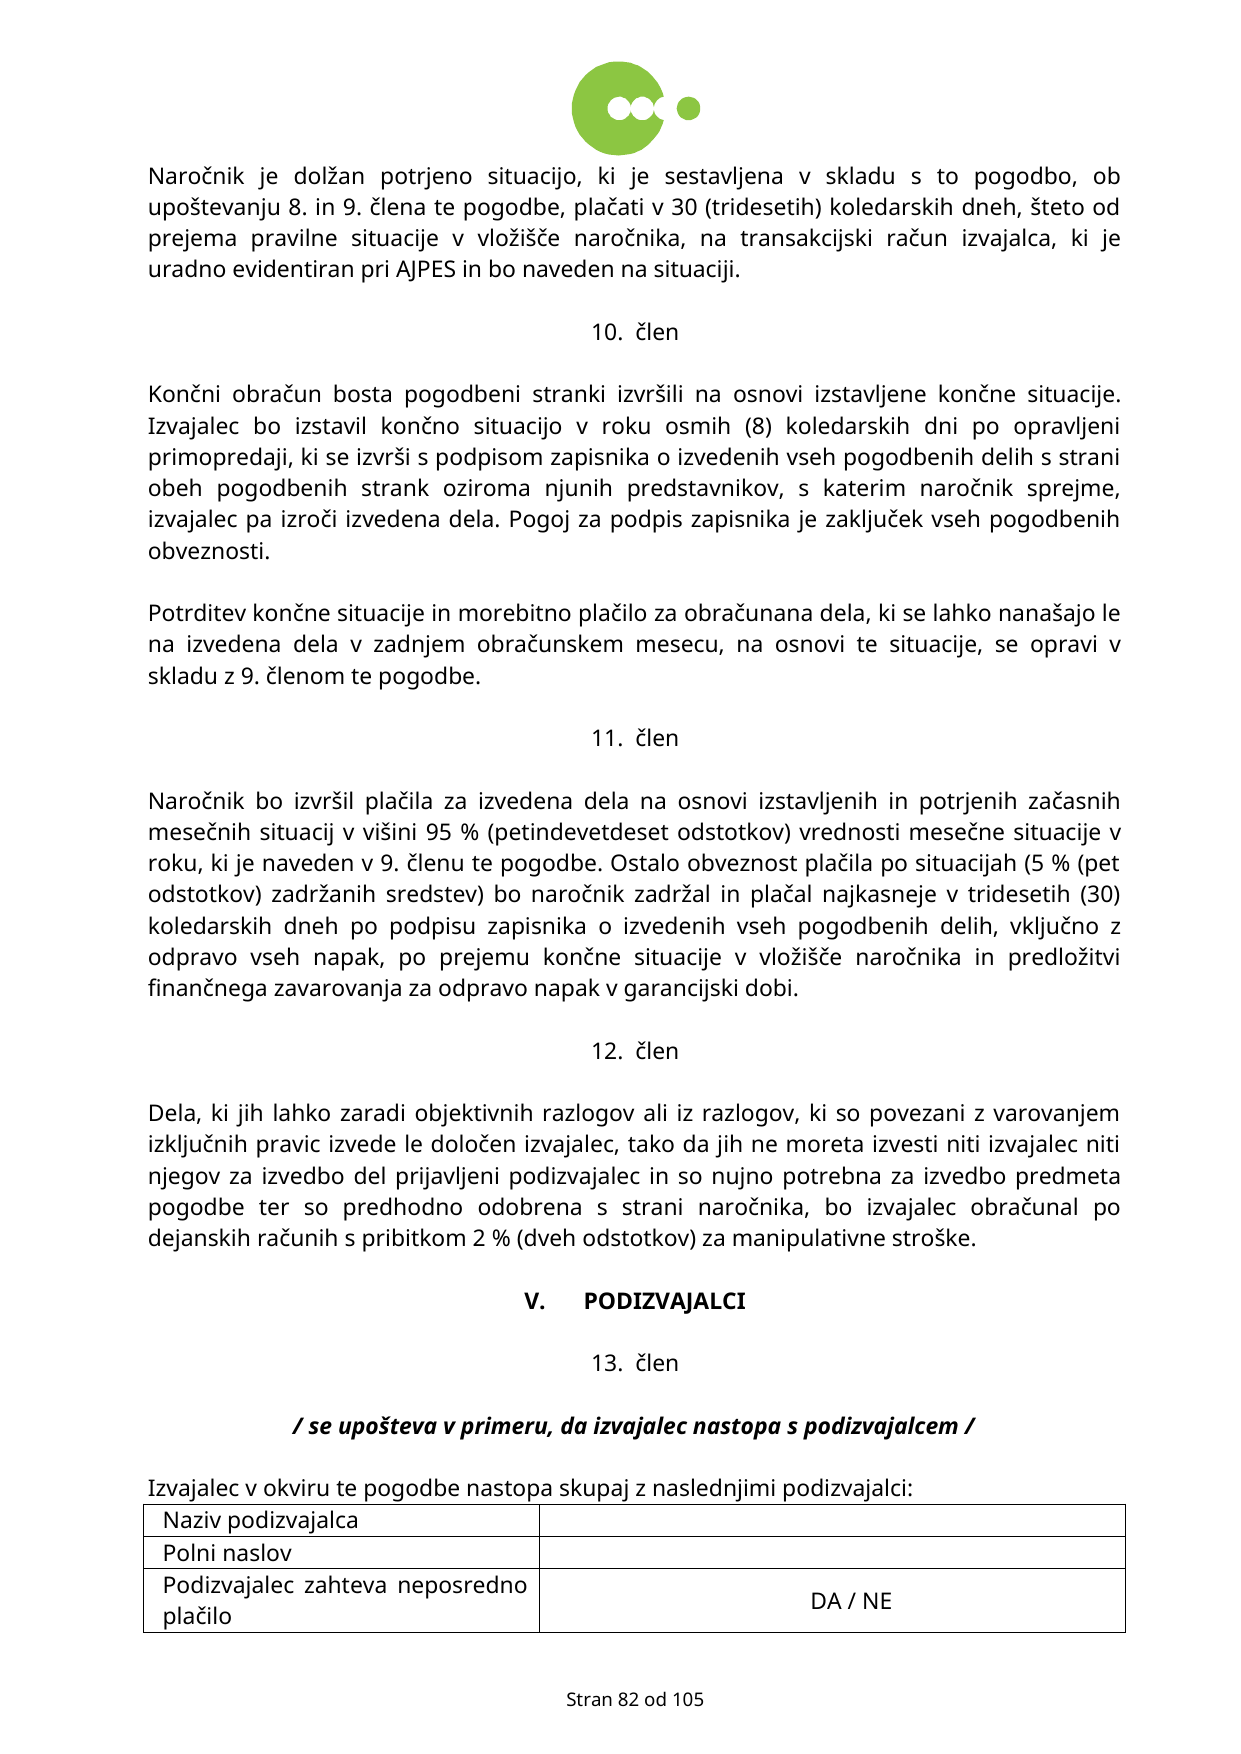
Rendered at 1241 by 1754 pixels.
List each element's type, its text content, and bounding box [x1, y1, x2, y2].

list člen [148, 316, 1122, 347]
text Izvajalec v okviru te pogodbe nastopa skupaj z naslednjimi podizvajalci: [148, 1472, 1122, 1503]
text Naročnik je dolžan potrjeno situacijo, ki je sestavljena v skladu s to pogodbo, ob upoštevanju 8. in 9. člena te pogodbe, plačati v 30 (tridesetih) koledarskih dneh, šteto od prejema pravilne situacije v vložišče naročnika, na transakcijski račun izvajalca, ki je uradno evidentiran pri AJPES in bo naveden na situaciji. [148, 160, 1122, 285]
list člen [148, 1347, 1122, 1378]
list člen [148, 1035, 1122, 1066]
text Dela, ki jih lahko zaradi objektivnih razlogov ali iz razlogov, ki so povezani z varovanjem izključnih pravic izvede le določen izvajalec, tako da jih ne moreta izvesti niti izvajalec niti njegov za izvedbo del prijavljeni podizvajalec in so nujno potrebna za izvedbo predmeta pogodbe ter so predhodno odobrena s strani naročnika, bo izvajalec obračunal po dejanskih računih s pribitkom 2 % (dveh odstotkov) za manipulativne stroške. [148, 1097, 1122, 1253]
list člen [148, 722, 1122, 753]
table_cell Podizvajalec zahteva neposredno plačilo [144, 1569, 539, 1632]
table_header Naziv podizvajalca [144, 1505, 539, 1536]
text Potrditev končne situacije in morebitno plačilo za obračunana dela, ki se lahko nanašajo le na izvedena dela v zadnjem obračunskem mesecu, na osnovi te situacije, se opravi v skladu z 9. členom te pogodbe. [148, 597, 1122, 691]
text Končni obračun bosta pogodbeni stranki izvršili na osnovi izstavljene končne situacije. Izvajalec bo izstavil končno situacijo v roku osmih (8) koledarskih dni po opravljeni primopredaji, ki se izvrši s podpisom zapisnika o izvedenih vseh pogodbenih delih s strani obeh pogodbenih strank oziroma njunih predstavnikov, s katerim naročnik sprejme, izvajalec pa izroči izvedena dela. Pogoj za podpis zapisnika je zaključek vseh pogodbenih obveznosti. [148, 378, 1122, 566]
table_cell DA / NE [540, 1569, 1125, 1632]
list PODIZVAJALCI [148, 1285, 1122, 1316]
table_header [540, 1505, 1125, 1536]
text Naročnik bo izvršil plačila za izvedena dela na osnovi izstavljenih in potrjenih začasnih mesečnih situacij v višini 95 % (petindevetdeset odstotkov) vrednosti mesečne situacije v roku, ki je naveden v 9. členu te pogodbe. Ostalo obveznost plačila po situacijah (5 % (pet odstotkov) zadržanih sredstev) bo naročnik zadržal in plačal najkasneje v tridesetih (30) koledarskih dneh po podpisu zapisnika o izvedenih vseh pogodbenih delih, vključno z odpravo vseh napak, po prejemu končne situacije v vložišče naročnika in predložitvi finančnega zavarovanja za odpravo napak v garancijski dobi. [148, 785, 1122, 1003]
table_cell Polni naslov [144, 1537, 539, 1568]
text / se upošteva v primeru, da izvajalec nastopa s podizvajalcem / [148, 1410, 1122, 1441]
table_cell [540, 1537, 1125, 1568]
